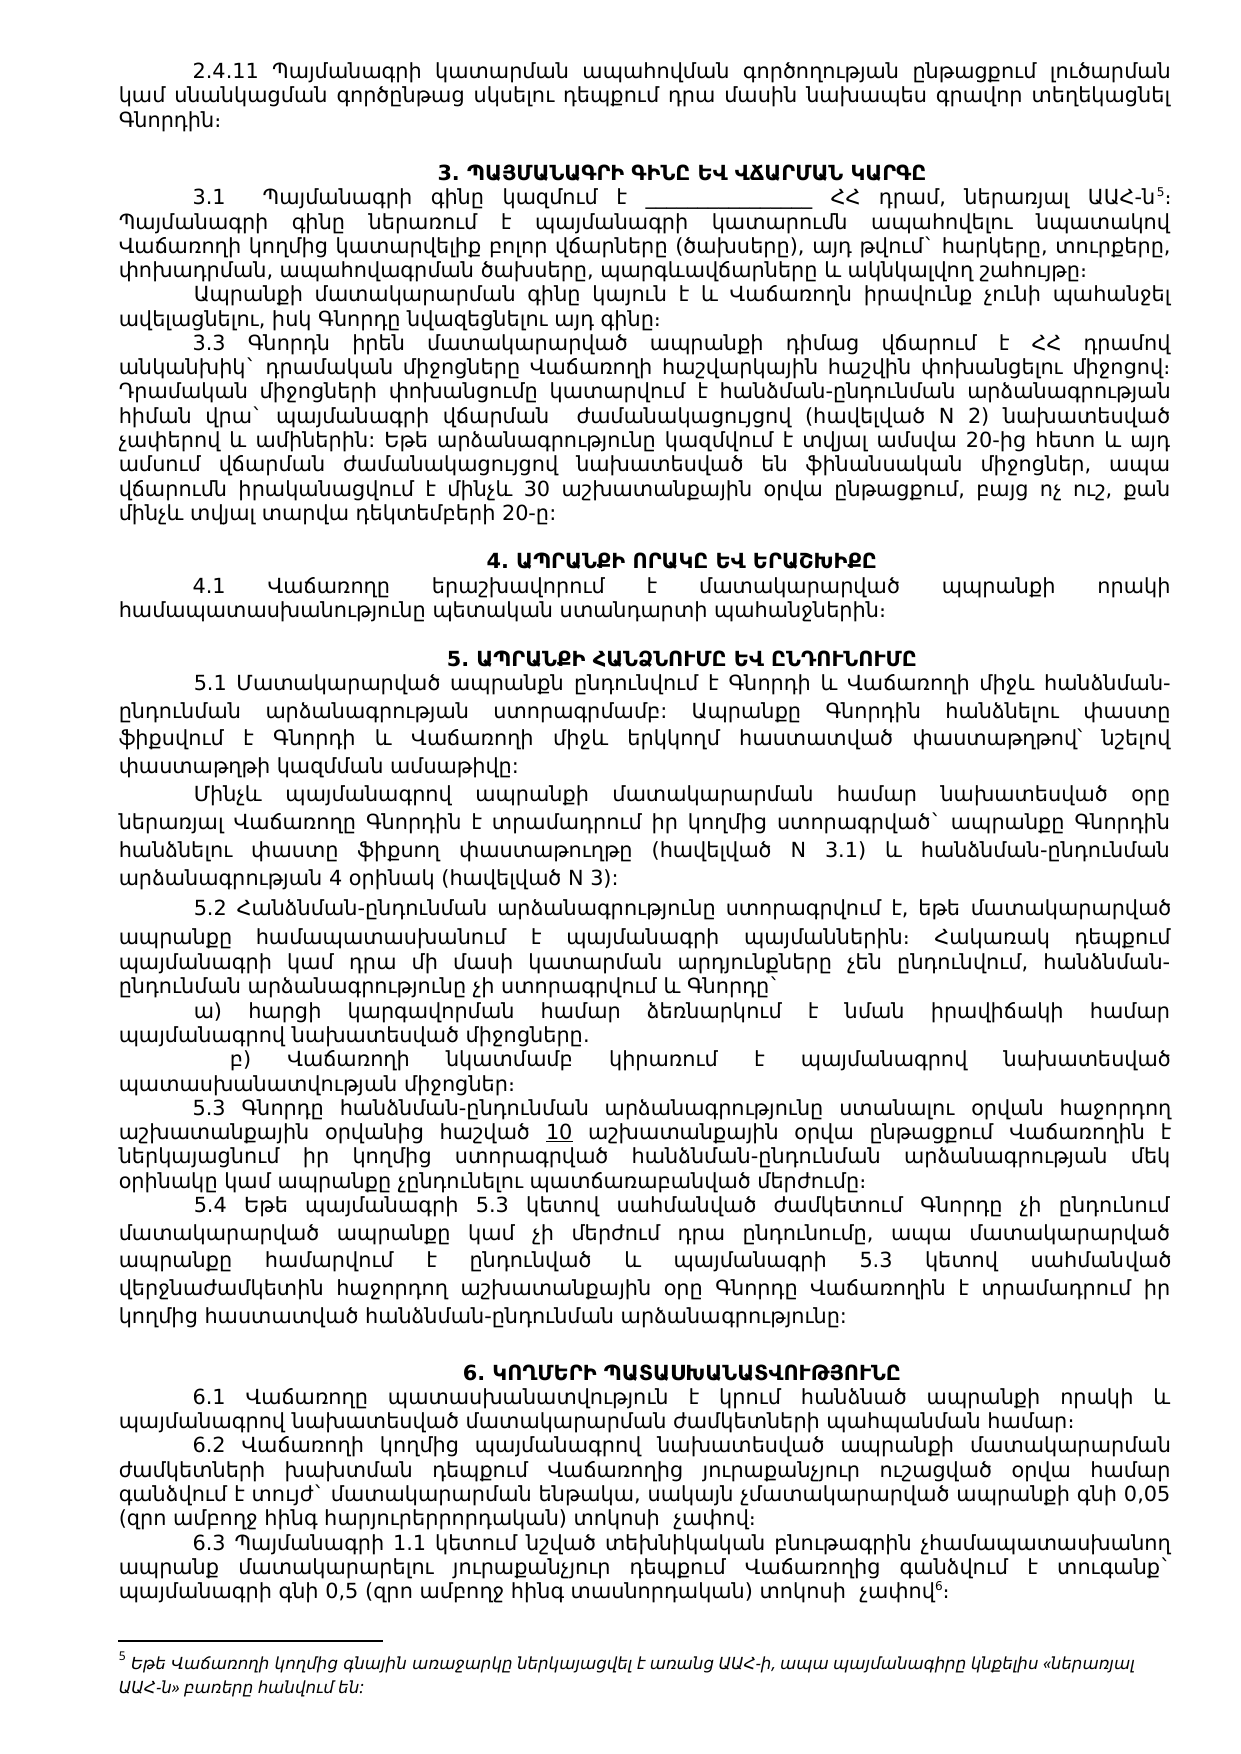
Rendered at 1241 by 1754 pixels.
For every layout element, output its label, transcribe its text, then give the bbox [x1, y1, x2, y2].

text 5.3 Գնորդը հանձնման-ընդունման արձանագրությունը ստանալու օրվան հաջորդող աշխատանքային օրվանից հաշված 10 աշխատանքային օրվա ընթացքում Վաճառողին է ներկայացնում իր կողմից ստորագրված հանձնման-ընդունման արձանագրության մեկ օրինակը կամ ապրանքը չընդունելու պատճառաբանված մերժումը։ [118, 1096, 1171, 1193]
text 5. ԱՊՐԱՆՔԻ ՀԱՆՁՆՈՒՄԸ ԵՎ ԸՆԴՈՒՆՈՒՄԸ [118, 647, 1171, 671]
text 6. ԿՈՂՄԵՐԻ ՊԱՏԱՍԽԱՆԱՏՎՈՒԹՅՈՒՆԸ [118, 1361, 1171, 1385]
text 5.4 Եթե պայմանագրի 5.3 կետով սահմանված ժամկետում Գնորդը չի ընդունում մատակարարված ապրանքը կամ չի մերժում դրա ընդունումը, ապա մատակարարված ապրանքը համարվում է ընդունված և պայմանագրի 5.3 կետով սահմանված վերջնաժամկետին հաջորդող աշխատանքային օրը Գնորդը Վաճառողին է տրամադրում իր կողմից հաստատված հանձնման-ընդունման արձանագրությունը: [118, 1193, 1171, 1328]
text 6.3 Պայմանագրի 1.1 կետում նշված տեխնիկական բնութագրին չհամապատասխանող ապրանք մատակարարելու յուրաքանչյուր դեպքում Վաճառողից գանձվում է տուգանք` պայմանագրի գնի 0,5 (զրո ամբողջ հինգ տասնորդական) տոկոսի չափով։ [118, 1531, 1171, 1603]
text 3. ՊԱՅՄԱՆԱԳՐԻ ԳԻՆԸ ԵՎ ՎՃԱՐՄԱՆ ԿԱՐԳԸ [118, 161, 1171, 185]
text 5.2 Հանձնման-ընդունման արձանագրությունը ստորագրվում է, եթե մատակարարված ապրանքը համապատասխանում է պայմանագրի պայմաններին։ Հակառակ դեպքում պայմանագրի կամ դրա մի մասի կատարման արդյունքները չեն ընդունվում, հանձնման-ընդունման արձանագրությունը չի ստորագրվում և Գնորդը` [118, 893, 1171, 999]
text 3.3 Գնորդն իրեն մատակարարված ապրանքի դիմաց վճարում է ՀՀ դրամով անկանխիկ` դրամական միջոցները Վաճառողի հաշվարկային հաշվին փոխանցելու միջոցով։ Դրամական միջոցների փոխանցումը կատարվում է հանձման-ընդունման արձանագրության հիման վրա` պայմանագրի վճարման ժամանակացույցով (հավելված N 2) նախատեսված չափերով և ամիներին: Եթե արձանագրությունը կազմվում է տվյալ ամսվա 20-ից հետո և այդ ամսում վճարման ժամանակացույցով նախատեսված են ֆինանսական միջոցներ, ապա վճարումն իրականացվում է մինչև 30 աշխատանքային օրվա ընթացքում, բայց ոչ ուշ, քան մինչև տվյալ տարվա դեկտեմբերի 20-ը: [118, 331, 1171, 525]
text 6.1 Վաճառողը պատասխանատվություն է կրում հանձնած ապրանքի որակի և պայմանագրով նախատեսված մատակարարման ժամկետների պահպանման համար։ [118, 1385, 1171, 1433]
text 4.1 Վաճառողը երաշխավորում է մատակարարված պպրանքի որակի համապատասխանությունը պետական ստանդարտի պահանջներին։ [118, 574, 1171, 622]
text Ապրանքի մատակարարման գինը կայուն է և Վաճառողն իրավունք չունի պահանջել ավելացնելու, իսկ Գնորդը նվազեցնելու այդ գինը։ [118, 282, 1171, 331]
text Մինչև պայմանագրով ապրանքի մատակարարման համար նախատեսված օրը ներառյալ Վաճառողը Գնորդին է տրամադրում իր կողմից ստորագրված` ապրանքը Գնորդին հանձնելու փաստը ֆիքսող փաստաթուղթը (հավելված N 3.1) և հանձնման-ընդունման արձանագրության 4 օրինակ (հավելված N 3): [118, 782, 1171, 890]
text 5.1 Մատակարարված ապրանքն ընդունվում է Գնորդի և Վաճառողի միջև հանձնման-ընդունման արձանագրության ստորագրմամբ: Ապրանքը Գնորդին հանձնելու փաստը ֆիքսվում է Գնորդի և Վաճառողի միջև երկկողմ հաստատված փաստաթղթով՝ նշելով փաստաթղթի կազմման ամսաթիվը: [118, 671, 1171, 778]
text 4. ԱՊՐԱՆՔԻ ՈՐԱԿԸ ԵՎ ԵՐԱՇԽԻՔԸ [118, 549, 1171, 574]
text ա) հարցի կարգավորման համար ձեռնարկում է նման իրավիճակի համար պայմանագրով նախատեսված միջոցները. [118, 999, 1171, 1047]
text 2.4.11 Պայմանագրի կատարման ապահովման գործողության ընթացքում լուծարման կամ սնանկացման գործընթաց սկսելու դեպքում դրա մասին նախապես գրավոր տեղեկացնել Գնորդին։ [118, 59, 1171, 132]
text բ) Վաճառողի նկատմամբ կիրառում է պայմանագրով նախատեսված պատասխանատվության միջոցներ։ [118, 1047, 1171, 1096]
text 6.2 Վաճառողի կողմից պայմանագրով նախատեսված ապրանքի մատակարարման ժամկետների խախտման դեպքում Վաճառողից յուրաքանչյուր ուշացված օրվա համար գանձվում է տույժ` մատակարարման ենթակա, սակայն չմատակարարված ապրանքի գնի 0,05 (զրո ամբողջ հինգ հարյուրերրորդական) տոկոսի չափով։ [118, 1433, 1171, 1531]
text 3.1 Պայմանագրի գինը կազմում է ________________ ՀՀ դրամ, ներառյալ ԱԱՀ-ն։ Պայմանագրի գինը ներառում է պայմանագրի կատարումն ապահովելու նպատակով Վաճառողի կողմից կատարվելիք բոլոր վճարները (ծախսերը), այդ թվում` հարկերը, տուրքերը, փոխադրման, ապահովագրման ծախսերը, պարգևավճարները և ակնկալվող շահույթը։ [118, 185, 1171, 282]
